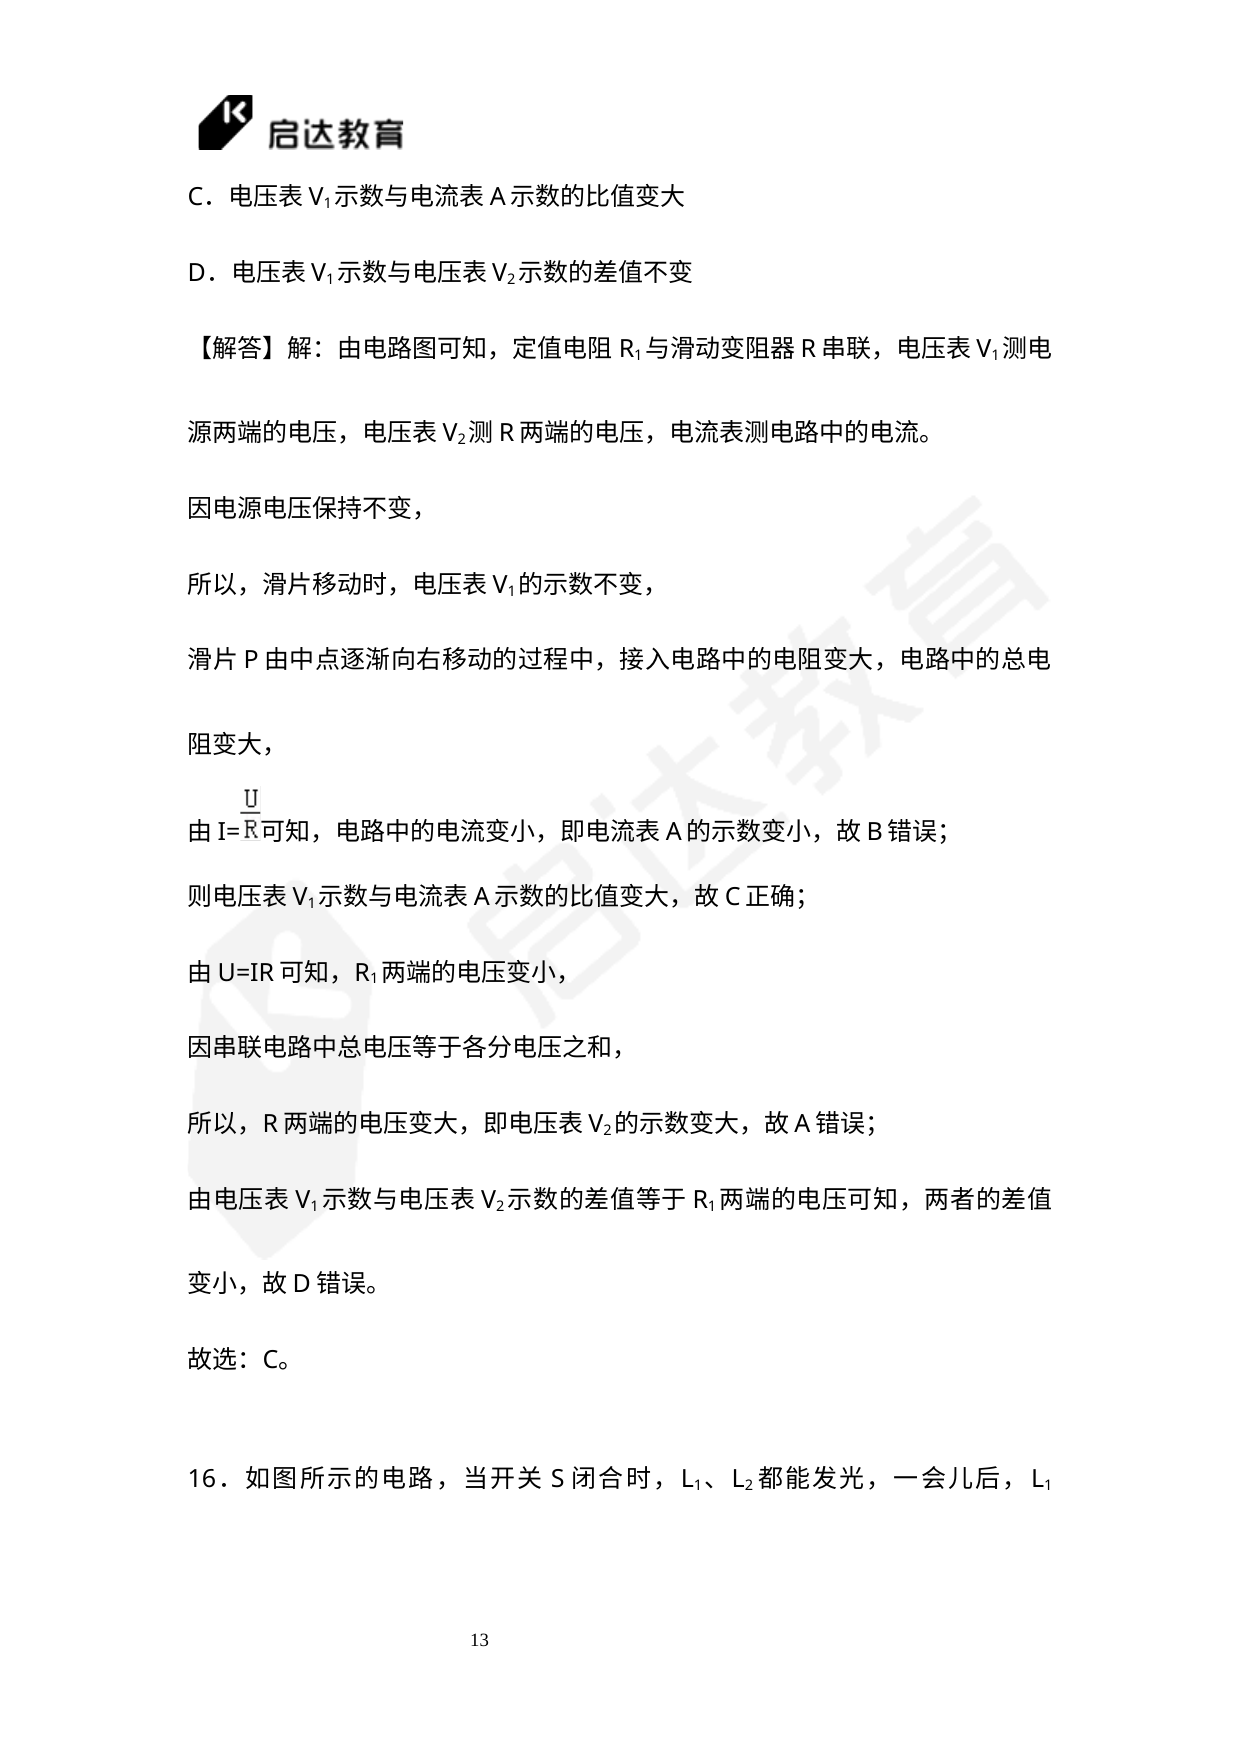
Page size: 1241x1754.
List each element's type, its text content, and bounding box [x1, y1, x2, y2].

text 所以，R两端的电压变大，即电压表V2的示数变大，故A错误； [187, 1089, 1053, 1154]
picture [198, 95, 404, 150]
text 由I=可知，电路中的电流变小，即电流表A的示数变小，故B错误； [187, 786, 1053, 851]
picture [240, 786, 261, 841]
text 由电压表V1示数与电压表V2示数的差值等于R1两端的电压可知，两者的差值变小，故D错误。 [187, 1165, 1053, 1314]
text C．电压表V1示数与电流表A示数的比值变大 [187, 162, 1053, 227]
text 因串联电路中总电压等于各分电压之和， [187, 1013, 1053, 1078]
text 故选：C。 [187, 1325, 1053, 1390]
text 所以，滑片移动时，电压表V1的示数不变， [187, 550, 1053, 615]
text 16．如图所示的电路，当开关S闭合时，L1、L2都能发光，一会儿后，L1亮、L2熄灭，电流表示数变大，则电路故障原因可能是（ ） [187, 1444, 1053, 1509]
text D．电压表V1示数与电压表V2示数的差值不变 [187, 238, 1053, 303]
text 滑片P由中点逐渐向右移动的过程中，接入电路中的电阻变大，电路中的总电阻变大， [187, 626, 1053, 775]
text 【解答】解：由电路图可知，定值电阻R1与滑动变阻器R串联，电压表V1测电源两端的电压，电压表V2测R两端的电压，电流表测电路中的电流。 [187, 314, 1053, 463]
text 由U=IR可知，R1两端的电压变小， [187, 938, 1053, 1003]
text 因电源电压保持不变， [187, 474, 1053, 539]
text 则电压表V1示数与电流表A示数的比值变大，故C正确； [187, 862, 1053, 927]
